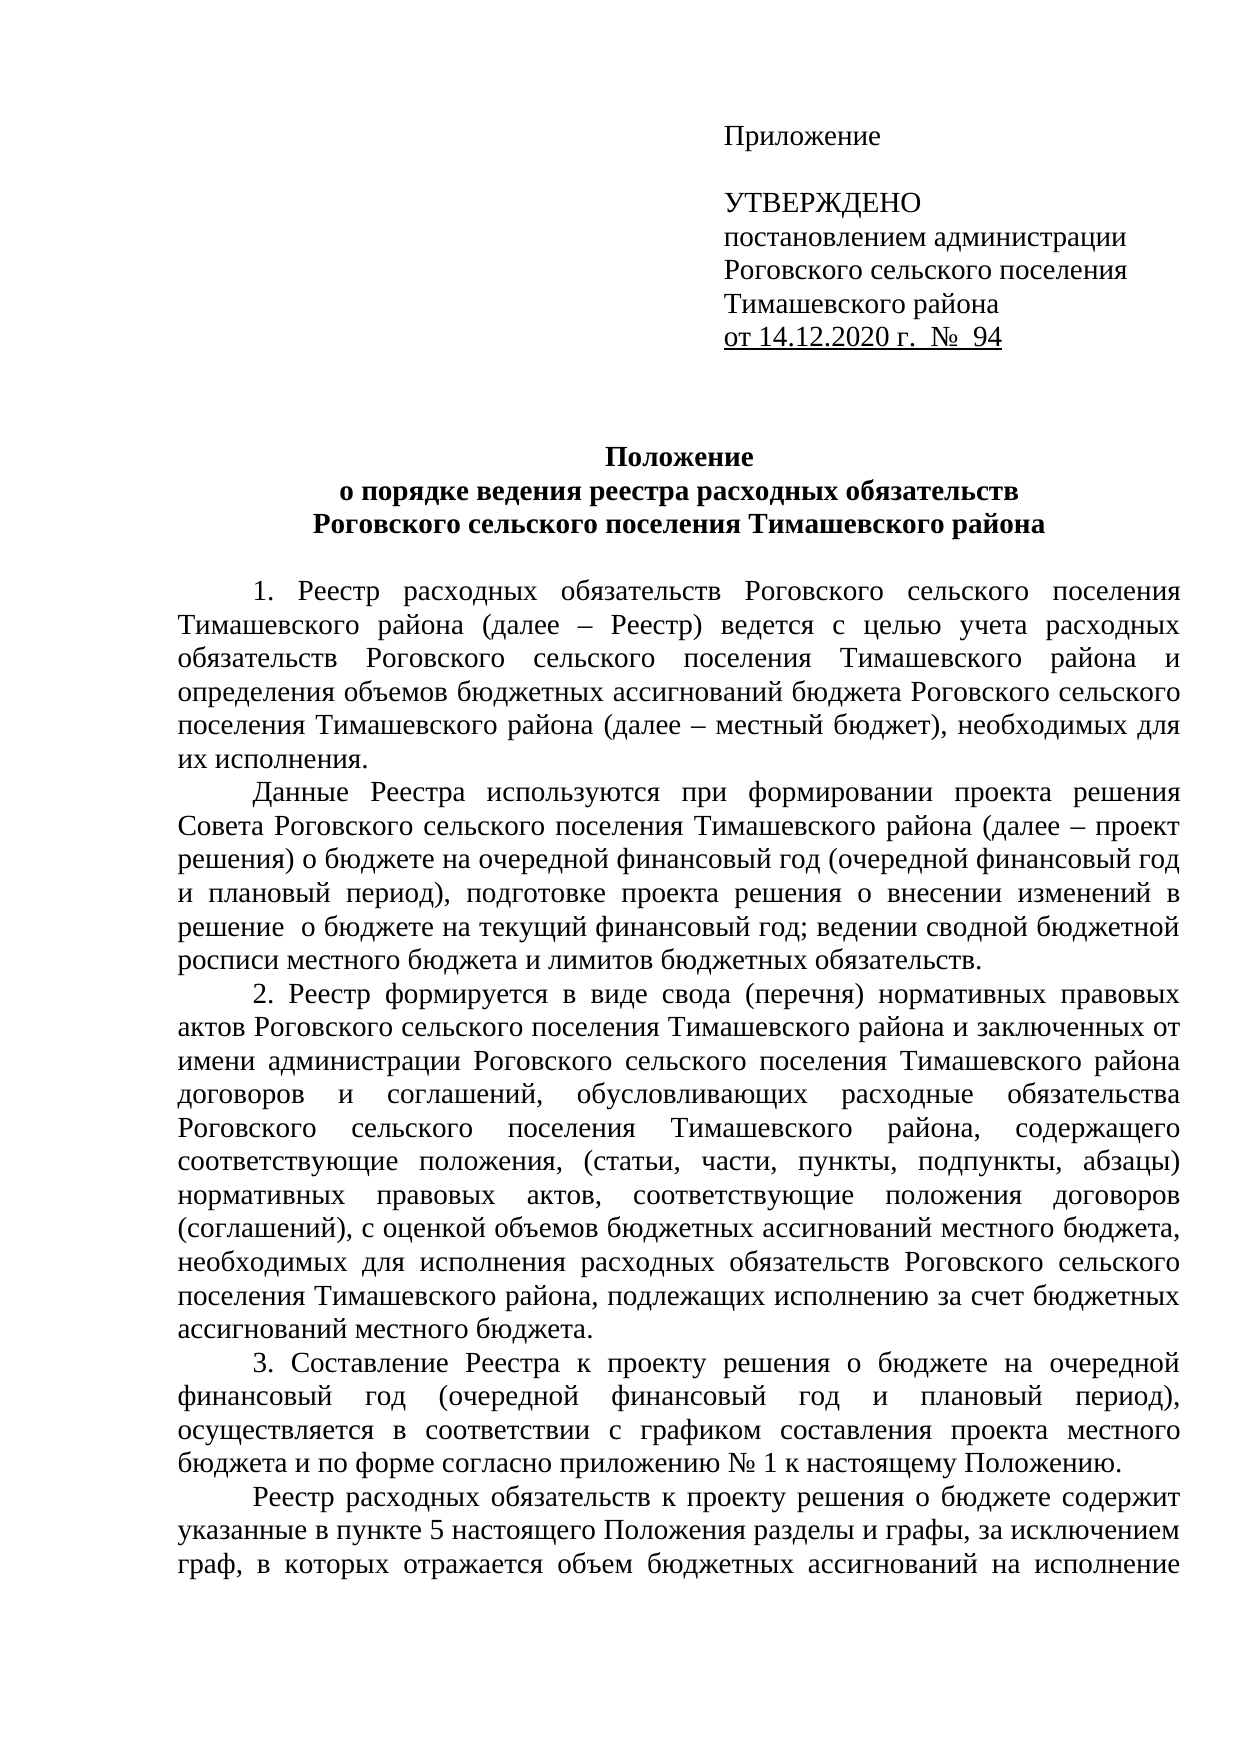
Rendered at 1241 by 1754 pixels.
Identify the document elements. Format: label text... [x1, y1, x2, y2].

text Приложение [723, 118, 1201, 152]
text Роговского сельского поселения [723, 252, 1201, 286]
text УТВЕРЖДЕНО [723, 185, 1201, 219]
title Положение [177, 439, 1181, 473]
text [177, 1479, 1181, 1579]
text Тимашевского района [723, 286, 1201, 319]
text постановлением администрации [723, 219, 1201, 252]
text 1. Реестр расходных обязательств Роговского сельского поселения Тимашевского района (далее – Реестр) ведется с целью учета расходных обязательств Роговского сельского поселения Тимашевского района и определения объемов бюджетных ассигнований бюджета Роговского сельского поселения Тимашевского района (далее – местный бюджет), необходимых для их исполнения. [177, 573, 1181, 774]
title Роговского сельского поселения Тимашевского района [177, 506, 1181, 540]
text Данные Реестра используются при формировании проекта решения Совета Роговского сельского поселения Тимашевского района (далее – проект решения) о бюджете на очередной финансовый год (очередной финансовый год и плановый период), подготовке проекта решения о внесении изменений в решение о бюджете на текущий финансовый год; ведении сводной бюджетной росписи местного бюджета и лимитов бюджетных обязательств. [177, 774, 1181, 976]
text 2. Реестр формируется в виде свода (перечня) нормативных правовых актов Роговского сельского поселения Тимашевского района и заключенных от имени администрации Роговского сельского поселения Тимашевского района договоров и соглашений, обусловливающих расходные обязательства Роговского сельского поселения Тимашевского района, содержащего соответствующие положения, (статьи, части, пункты, подпункты, абзацы) нормативных правовых актов, соответствующие положения договоров (соглашений), с оценкой объемов бюджетных ассигнований местного бюджета, необходимых для исполнения расходных обязательств Роговского сельского поселения Тимашевского района, подлежащих исполнению за счет бюджетных ассигнований местного бюджета. [177, 976, 1181, 1345]
title о порядке ведения реестра расходных обязательств [177, 473, 1181, 506]
text 3. Составление Реестра к проекту решения о бюджете на очередной финансовый год (очередной финансовый год и плановый период), осуществляется в соответствии с графиком составления проекта местного бюджета и по форме согласно приложению № 1 к настоящему Положению. [177, 1345, 1181, 1479]
text от 14.12.2020 г. № 94 [177, 319, 1181, 353]
